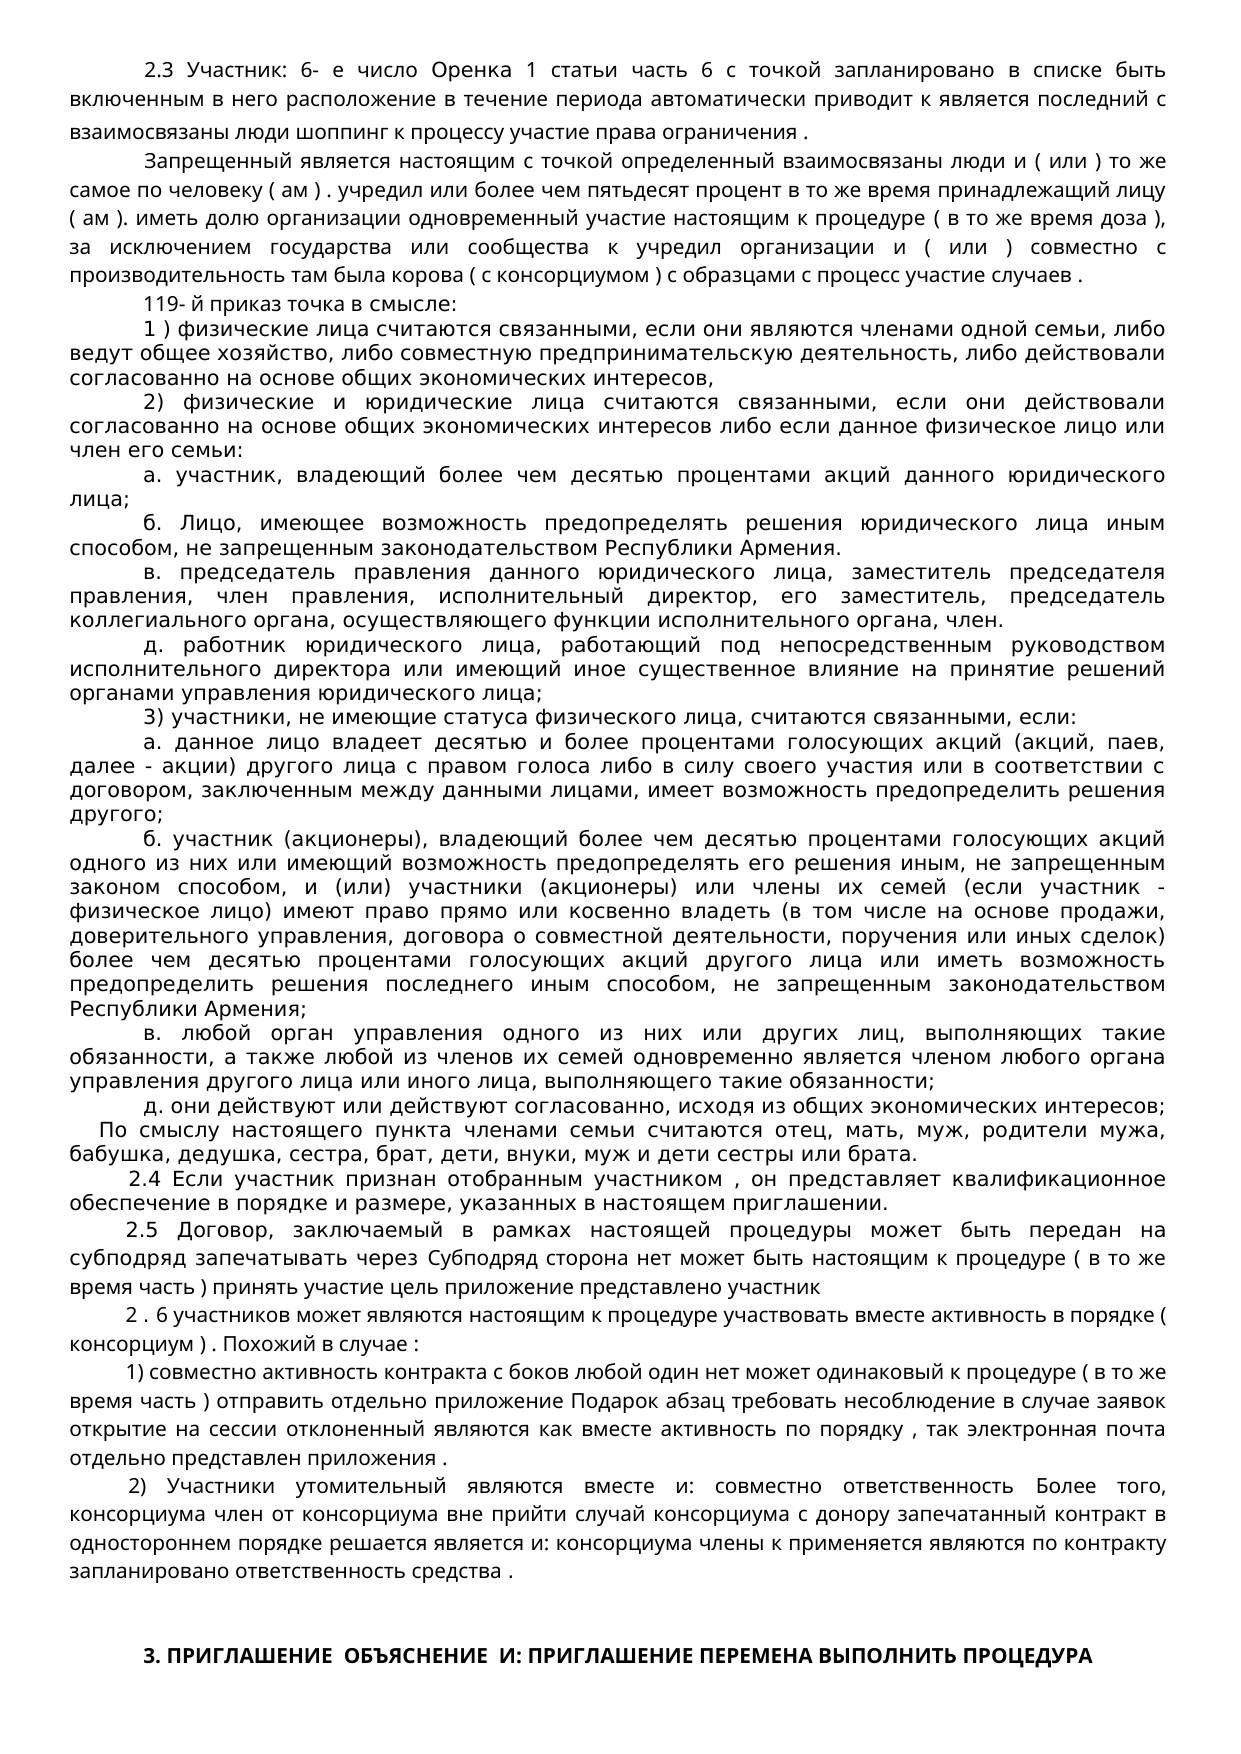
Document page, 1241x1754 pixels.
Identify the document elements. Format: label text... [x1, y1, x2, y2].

text а. данное лицо владеет десятью и более процентами голосующих акций (акций, паев, далее - акции) другого лица с правом голоса либо в силу своего участия или в соответствии с договором, заключенным между данными лицами, имеет возможность предопределить решения другого; [69, 730, 1167, 827]
text 3. ПРИГЛАШЕНИЕ ОБЪЯСНЕНИЕ И: ПРИГЛАШЕНИЕ ПЕРЕМЕНА ВЫПОЛНИТЬ ПРОЦЕДУРА [69, 1642, 1167, 1670]
text в. председатель правления данного юридического лица, заместитель председателя правления, член правления, исполнительный директор, его заместитель, председатель коллегиального органа, осуществляющего функции исполнительного органа, член. [69, 560, 1167, 633]
text 2.4 Если участник признан отобранным участником , он представляет квалификационное обеспечение в порядке и размере, указанных в настоящем приглашении. [69, 1167, 1167, 1215]
text д. они действуют или действуют согласованно, исходя из общих экономических интересов; [69, 1094, 1167, 1118]
text а. участник, владеющий более чем десятью процентами акций данного юридического лица; [69, 463, 1167, 511]
text 2) Участники утомительный являются вместе и: совместно ответственность Более того, консорциума член от консорциума вне прийти случай консорциума с донору​ запечатанный контракт в одностороннем порядке решается является и: консорциума члены к применяется являются по контракту запланировано ответственность средства . [69, 1471, 1167, 1585]
text б. Лицо, имеющее возможность предопределять решения юридического лица иным способом, не запрещенным законодательством Республики Армения. [69, 511, 1167, 560]
text 2.3 Участник: 6- е число Оренка 1 статьи​ часть 6 с точкой запланировано в списке быть включенным в него расположение в течение периода автоматически приводит к является последний с взаимосвязаны люди шоппинг к процессу участие права ограничения . [69, 56, 1167, 146]
text 3) участники, не имеющие статуса физического лица, считаются связанными, если: [69, 705, 1167, 730]
text 119- й приказ точка в смысле: [69, 289, 1167, 317]
text в. любой орган управления одного из них или других лиц, выполняющих такие обязанности, а также любой из членов их семей одновременно является членом любого органа управления другого лица или иного лица, выполняющего такие обязанности; [69, 1021, 1167, 1094]
text б. участник (акционеры), владеющий более чем десятью процентами голосующих акций одного из них или имеющий возможность предопределять его решения иным, не запрещенным законом способом, и (или) участники (акционеры) или члены их семей (если участник - физическое лицо) имеют право прямо или косвенно владеть (в том числе на основе продажи, доверительного управления, договора о совместной деятельности, поручения или иных сделок) более чем десятью процентами голосующих акций другого лица или иметь возможность предопределить решения последнего иным способом, не запрещенным законодательством Республики Армения; [69, 827, 1167, 1021]
text 1 ) физические лица считаются связанными, если они являются членами одной семьи, либо ведут общее хозяйство, либо совместную предпринимательскую деятельность, либо действовали согласованно на основе общих экономических интересов, [69, 317, 1167, 390]
text 1) совместно активность контракта с боков любой один нет может одинаковый к процедуре ( в то же время часть ) отправить отдельно приложение Подарок абзац требовать несоблюдение в случае заявок открытие на сессии отклоненный являются как вместе активность по порядку , так электронная почта отдельно представлен приложения . [69, 1357, 1167, 1471]
text 2.5 Договор, заключаемый в рамках настоящей процедуры может быть передан на субподряд запечатывать через Субподряд сторона нет может быть настоящим к процедуре ( в то же время часть ) принять участие цель приложение представлено участник​ [69, 1215, 1167, 1300]
text По смыслу настоящего пункта членами семьи считаются отец, мать, муж, родители мужа, бабушка, дедушка, сестра, брат, дети, внуки, муж и дети сестры или брата. [69, 1118, 1167, 1167]
text 2 . 6 участников может являются настоящим к процедуре участвовать вместе активность в порядке ( консорциум ) . Похожий в случае : [69, 1300, 1167, 1357]
text Запрещенный является настоящим с точкой определенный взаимосвязаны люди и ( или ) то же самое по человеку ( ам ) . учредил или более чем пятьдесят процент в то же время принадлежащий лицу ( ам ). иметь долю​ организации одновременный участие настоящим к процедуре ( в то же время доза ), за исключением государства или сообщества к учредил организации и ( или ) совместно с производительность там была корова ( с консорциумом ) c образцами c процесс участие случаев . [69, 146, 1167, 289]
text 2) физические и юридические лица считаются связанными, если они действовали согласованно на основе общих экономических интересов либо если данное физическое лицо или член его семьи: [69, 390, 1167, 463]
text д. работник юридического лица, работающий под непосредственным руководством исполнительного директора или имеющий иное существенное влияние на принятие решений органами управления юридического лица; [69, 633, 1167, 705]
